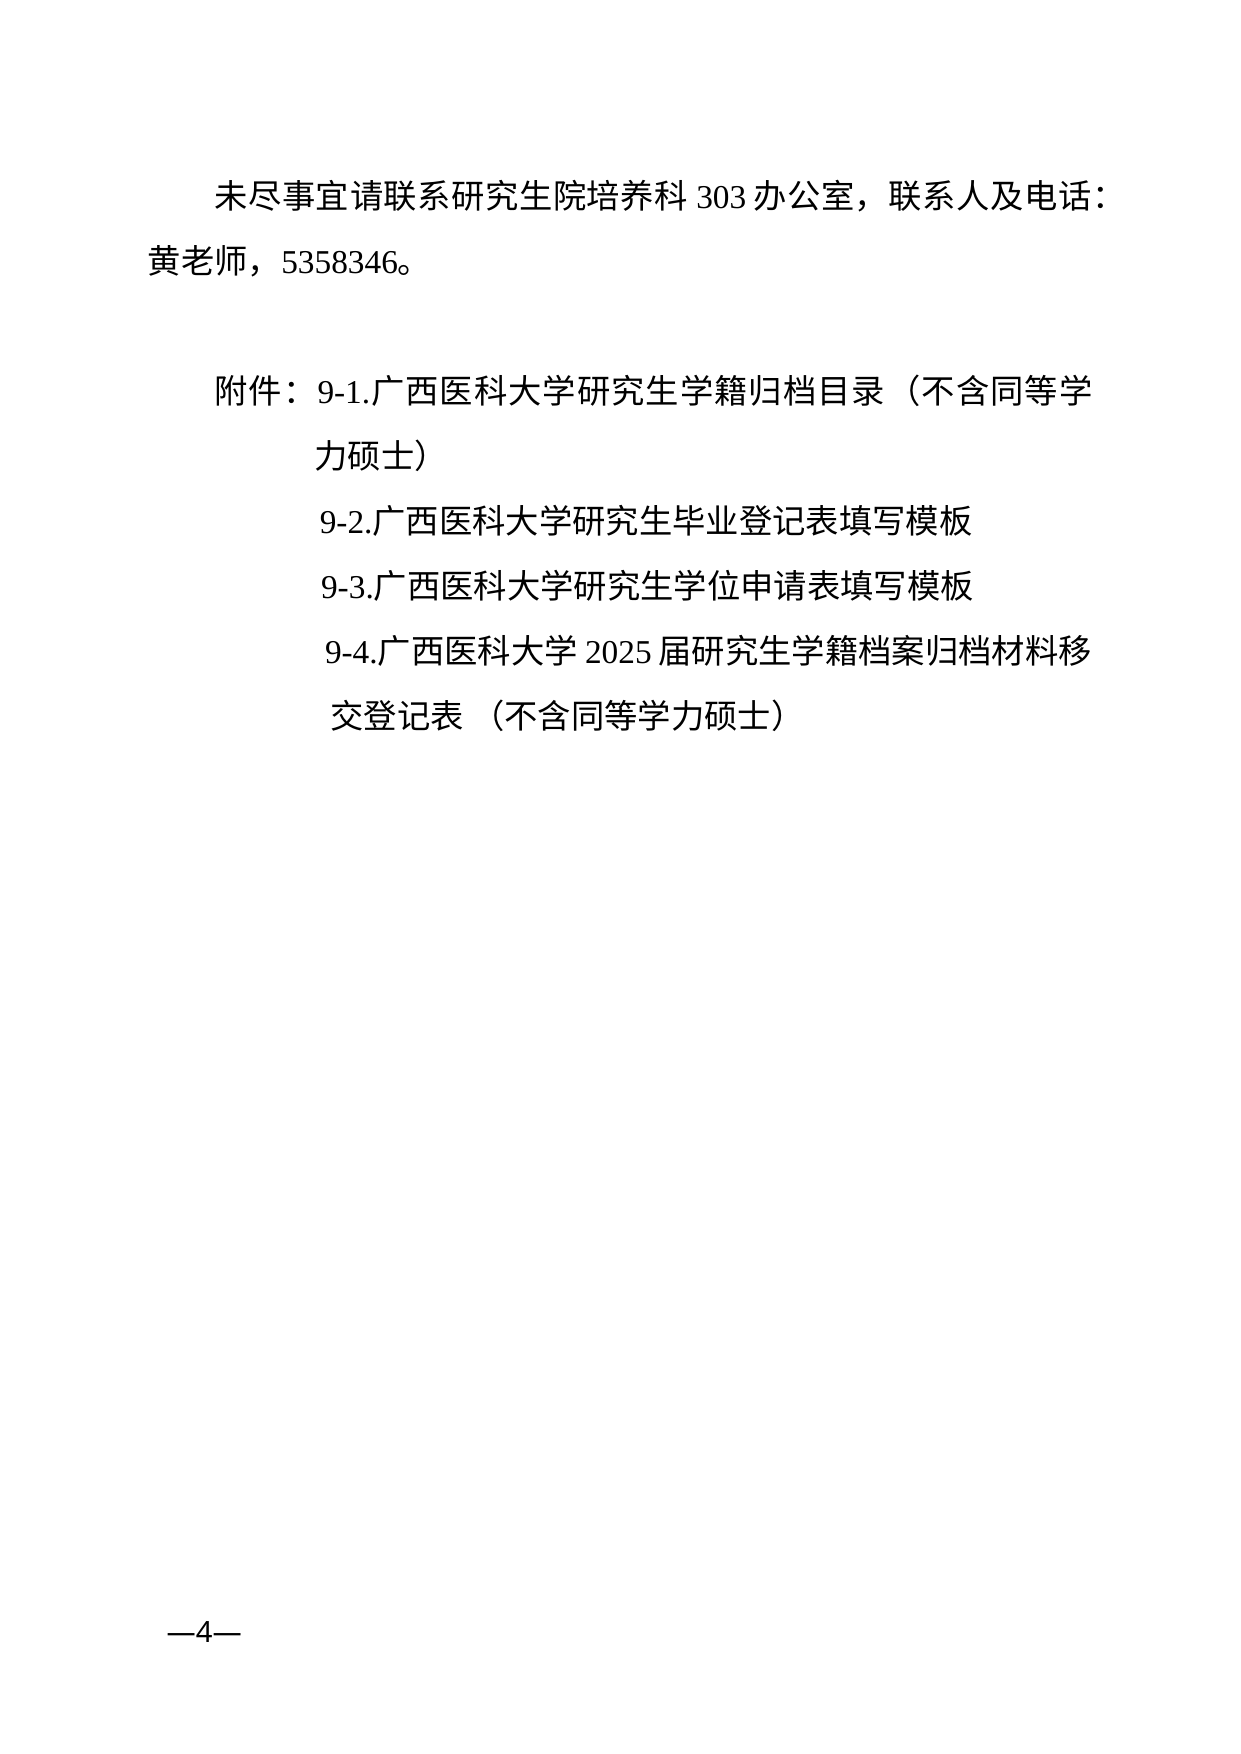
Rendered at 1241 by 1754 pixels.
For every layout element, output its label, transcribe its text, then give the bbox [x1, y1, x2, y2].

text 9-3.广西医科大学研究生学位申请表填写模板 [158, 552, 1093, 617]
text 附件：9-1.广西医科大学研究生学籍归档目录（不含同等学力硕士） [214, 357, 1093, 487]
text 9-4.广西医科大学2025届研究生学籍档案归档材料移交登记表 （不含同等学力硕士） [325, 617, 1093, 747]
text 9-2.广西医科大学研究生毕业登记表填写模板 [158, 487, 1093, 552]
text 未尽事宜请联系研究生院培养科303办公室，联系人及电话：黄老师，5358346。 [148, 162, 1093, 292]
